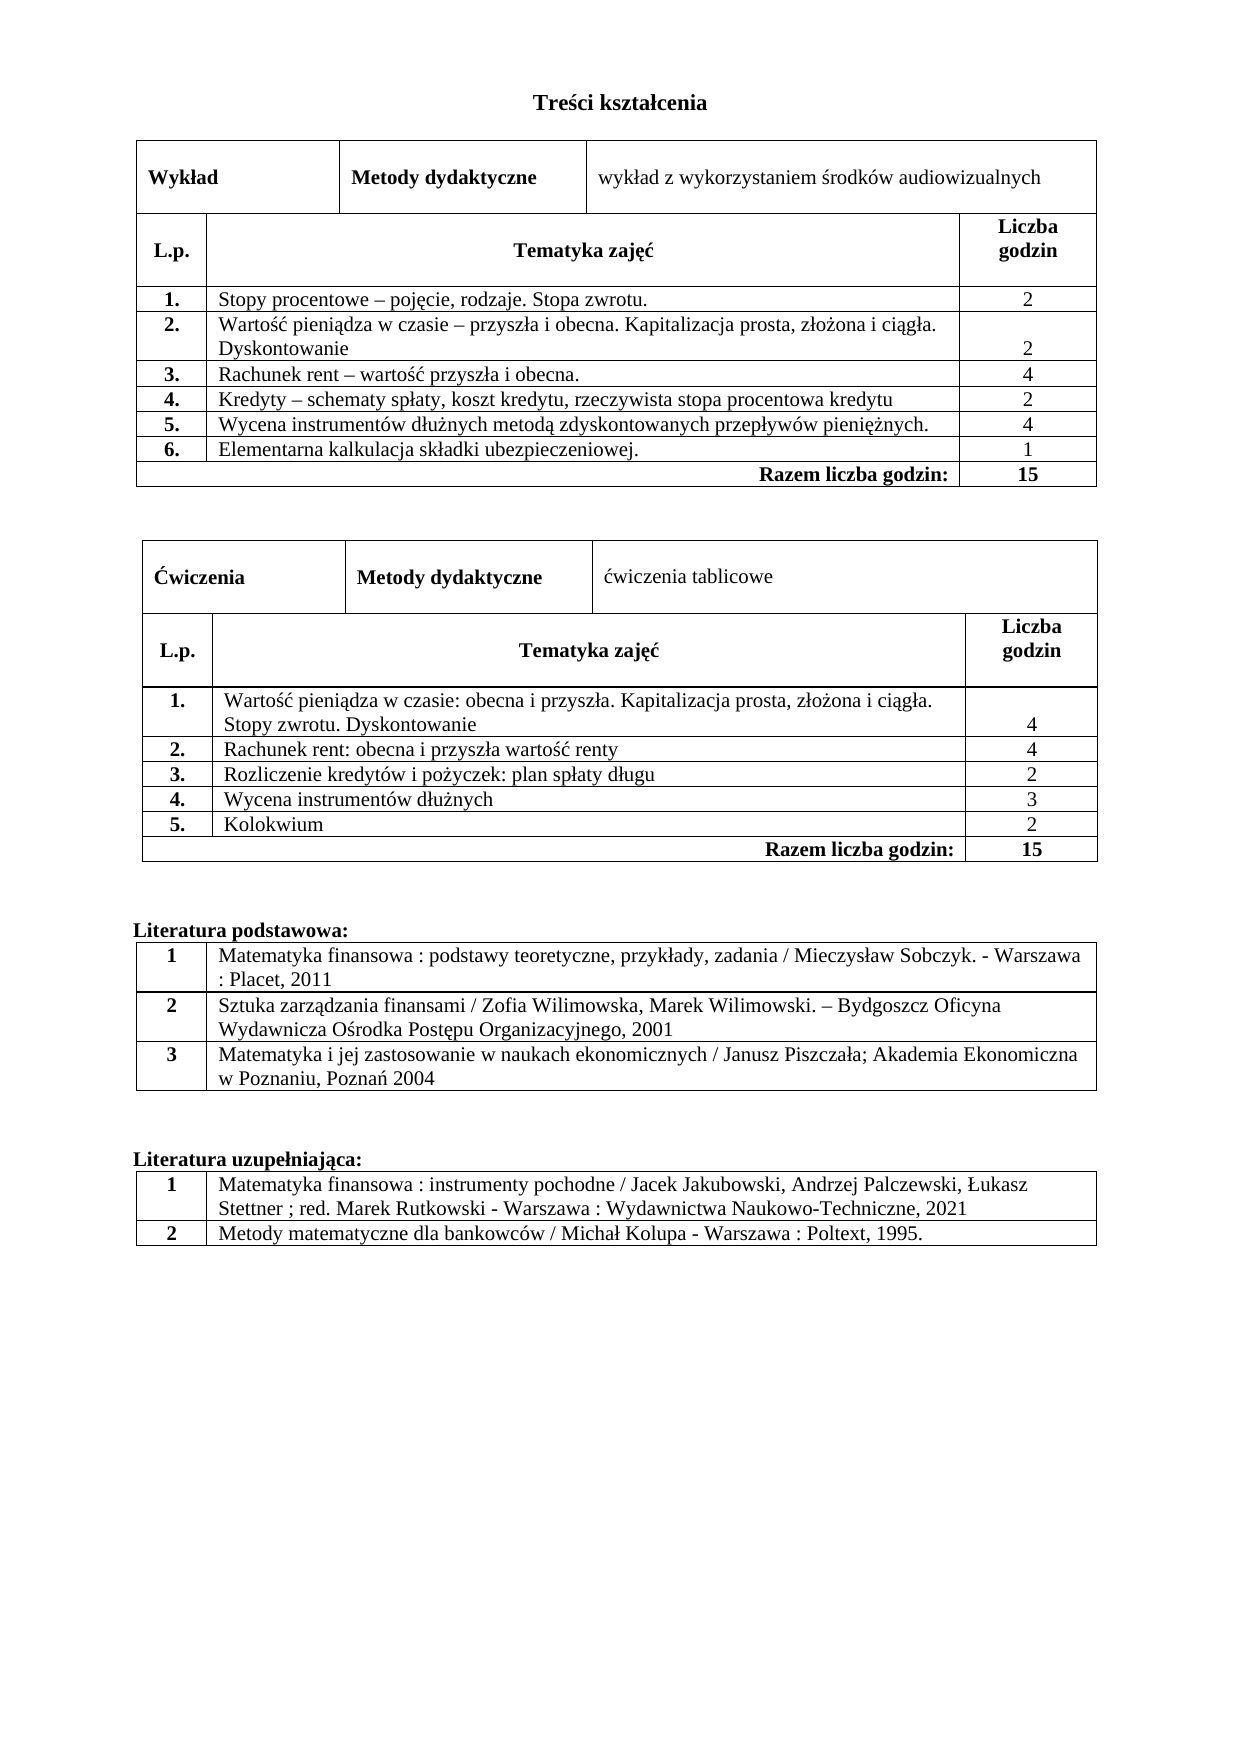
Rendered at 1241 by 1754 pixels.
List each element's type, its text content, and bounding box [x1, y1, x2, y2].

table_cell 4. [137, 387, 206, 411]
table_cell Wycena instrumentów dłużnych metodą zdyskontowanych przepływów pieniężnych. [207, 412, 959, 436]
table_cell 2 [966, 762, 1097, 786]
text Literatura podstawowa: [133, 918, 1092, 942]
table_cell Wartość pieniądza w czasie: obecna i przyszła. Kapitalizacja prosta, złożona i ciągła. Stopy zwrotu. Dyskontowanie [213, 688, 965, 736]
table_cell 3 [966, 787, 1097, 811]
table_cell 4 [960, 412, 1096, 436]
table_header ćwiczenia tablicowe [593, 541, 1097, 613]
table_cell Elementarna kalkulacja składki ubezpieczeniowej. [207, 437, 959, 461]
table_cell 15 [966, 837, 1097, 861]
table_cell 1 [960, 437, 1096, 461]
table_cell Rozliczenie kredytów i pożyczek: plan spłaty długu [213, 762, 965, 786]
table_header 1 [137, 943, 206, 991]
table_cell Kredyty – schematy spłaty, koszt kredytu, rzeczywista stopa procentowa kredytu [207, 387, 959, 411]
table_header Ćwiczenia [143, 541, 345, 613]
table_cell Razem liczba godzin: [137, 462, 959, 486]
table_cell Wartość pieniądza w czasie – przyszła i obecna. Kapitalizacja prosta, złożona i ciągła. Dyskontowanie [207, 312, 959, 360]
table_cell Tematyka zajęć [213, 614, 965, 686]
table_cell 3 [137, 1042, 206, 1090]
table_header Matematyka finansowa : podstawy teoretyczne, przykłady, zadania / Mieczysław Sobczyk. - Warszawa : Placet, 2011 [207, 943, 1096, 991]
table_cell 5. [137, 412, 206, 436]
table_cell Rachunek rent – wartość przyszła i obecna. [207, 361, 959, 386]
table_cell Tematyka zajęć [207, 214, 959, 286]
table_cell 4 [966, 737, 1097, 761]
table_cell 4 [966, 688, 1097, 736]
table_cell 2. [137, 312, 206, 360]
table_cell 2 [137, 1221, 206, 1245]
table_cell Razem liczba godzin: [143, 837, 965, 861]
table_cell Wycena instrumentów dłużnych [213, 787, 965, 811]
table_cell Liczba godzin [960, 214, 1096, 286]
table_cell L.p. [143, 614, 212, 686]
table_cell 2 [137, 993, 206, 1041]
table_header Metody dydaktyczne [340, 141, 586, 213]
table_cell Matematyka i jej zastosowanie w naukach ekonomicznych / Janusz Piszczała; Akademia Ekonomiczna w Poznaniu, Poznań 2004 [207, 1042, 1096, 1090]
table_cell 2 [960, 312, 1096, 360]
table_cell 4 [960, 361, 1096, 386]
table_cell 3. [137, 361, 206, 386]
table_cell Stopy procentowe – pojęcie, rodzaje. Stopa zwrotu. [207, 287, 959, 311]
table_cell 2. [143, 737, 212, 761]
text Treści kształcenia [148, 89, 1092, 115]
table_cell Sztuka zarządzania finansami / Zofia Wilimowska, Marek Wilimowski. – Bydgoszcz Oficyna Wydawnicza Ośrodka Postępu Organizacyjnego, 2001 [207, 993, 1096, 1041]
table_cell 2 [960, 287, 1096, 311]
table_cell 5. [143, 812, 212, 836]
table_cell 6. [137, 437, 206, 461]
table_cell Kolokwium [213, 812, 965, 836]
text Literatura uzupełniająca: [133, 1147, 1092, 1171]
table_header 1 [137, 1172, 206, 1220]
table_cell Metody matematyczne dla bankowców / Michał Kolupa - Warszawa : Poltext, 1995. [207, 1221, 1096, 1245]
table_header Metody dydaktyczne [346, 541, 592, 613]
table_header Wykład [137, 141, 339, 213]
table_cell 3. [143, 762, 212, 786]
table_header wykład z wykorzystaniem środków audiowizualnych [587, 141, 1096, 213]
table_cell 1. [137, 287, 206, 311]
table_cell 15 [960, 462, 1096, 486]
table_cell Rachunek rent: obecna i przyszła wartość renty [213, 737, 965, 761]
table_cell 2 [966, 812, 1097, 836]
table_cell 2 [960, 387, 1096, 411]
table_cell 1. [143, 688, 212, 736]
table_header Matematyka finansowa : instrumenty pochodne / Jacek Jakubowski, Andrzej Palczewski, Łukasz Stettner ; red. Marek Rutkowski - Warszawa : Wydawnictwa Naukowo-Techniczne, 2021 [207, 1172, 1096, 1220]
table_cell 4. [143, 787, 212, 811]
table_cell L.p. [137, 214, 206, 286]
table_cell Liczba godzin [966, 614, 1097, 686]
